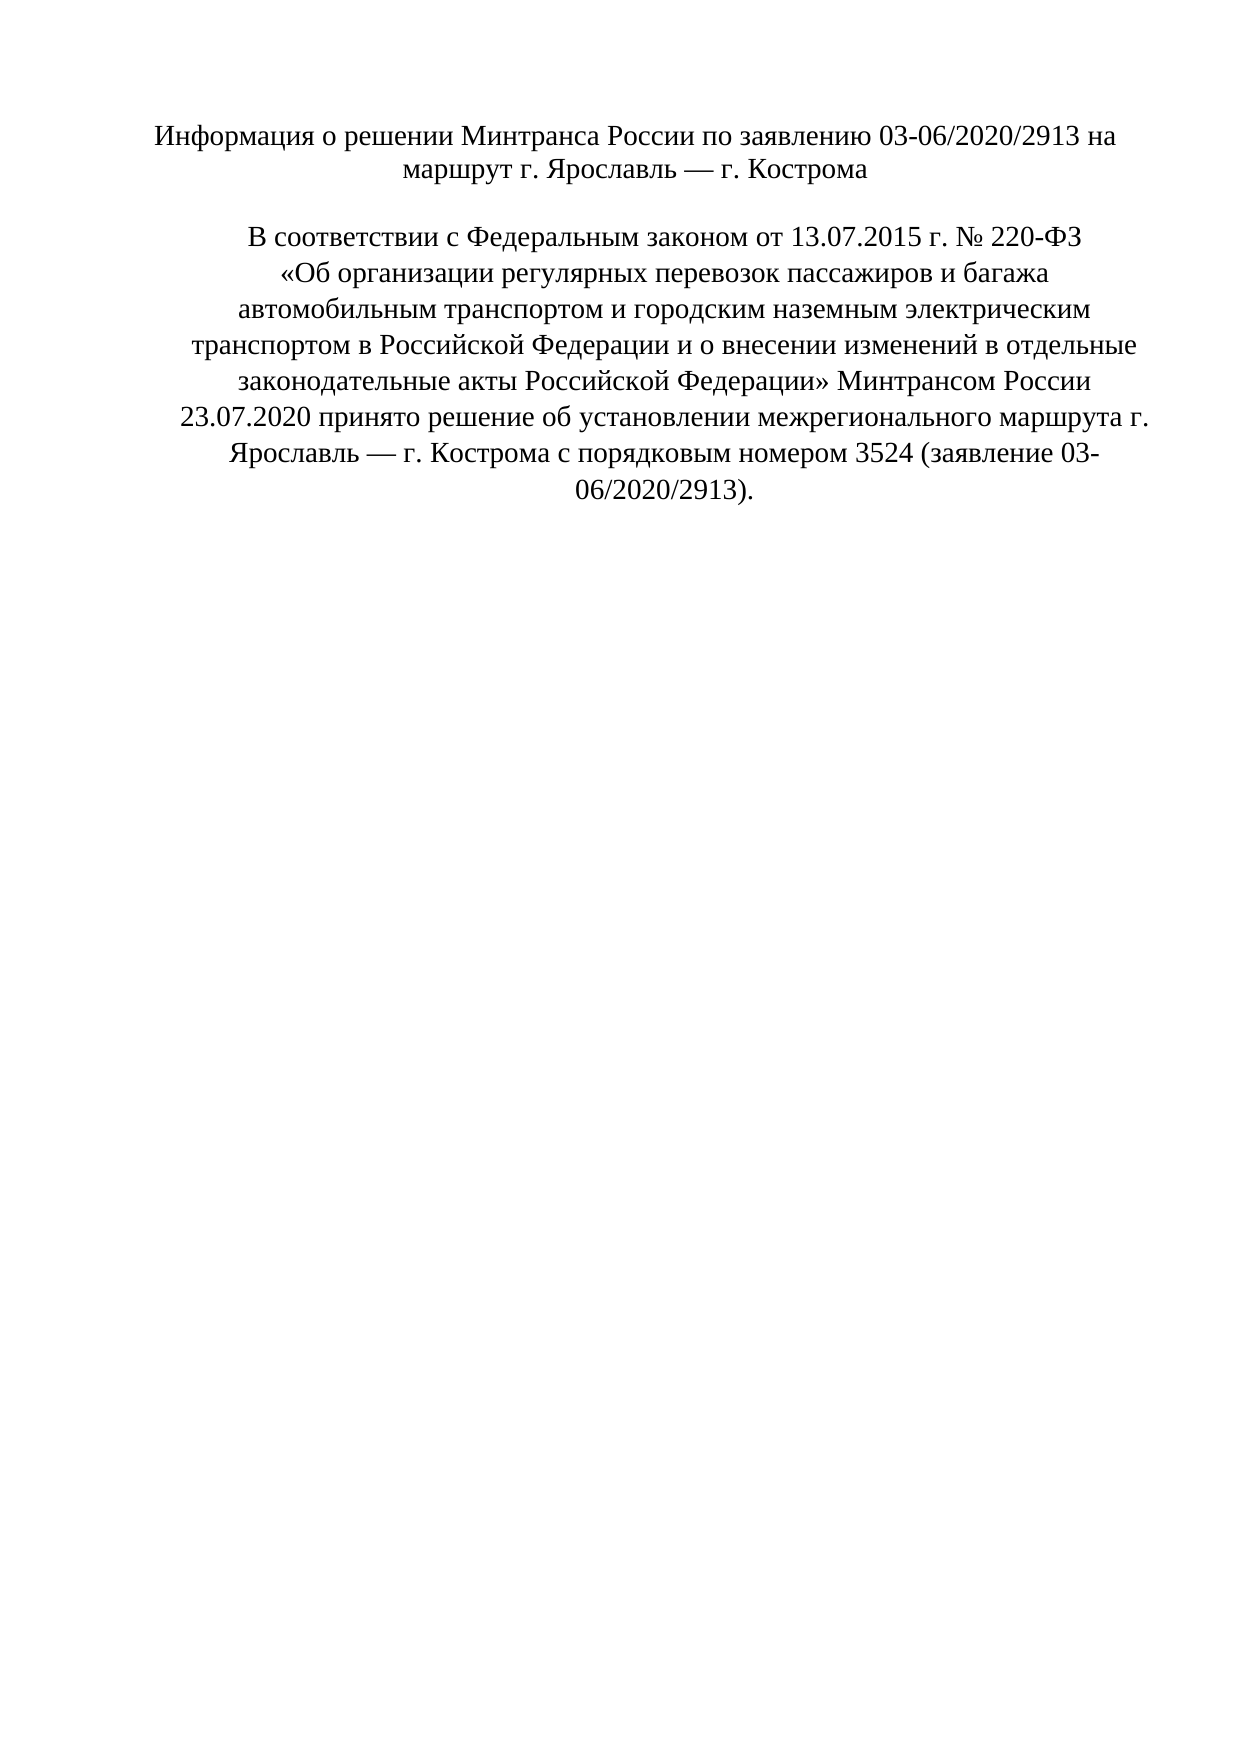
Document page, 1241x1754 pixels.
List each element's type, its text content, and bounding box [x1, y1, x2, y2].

text Информация о решении Минтранса России по заявлению 03-06/2020/2913 на маршрут г. Ярославль — г. Кострома [118, 118, 1152, 185]
text В соответствии с Федеральным законом от 13.07.2015 г. № 220-ФЗ «Об организации регулярных перевозок пассажиров и багажа автомобильным транспортом и городским наземным электрическим транспортом в Российской Федерации и о внесении изменений в отдельные законодательные акты Российской Федерации» Минтрансом России 23.07.2020 принято решение об установлении межрегионального маршрута г. Ярославль — г. Кострома с порядковым номером 3524 (заявление 03-06/2020/2913). [177, 219, 1152, 505]
